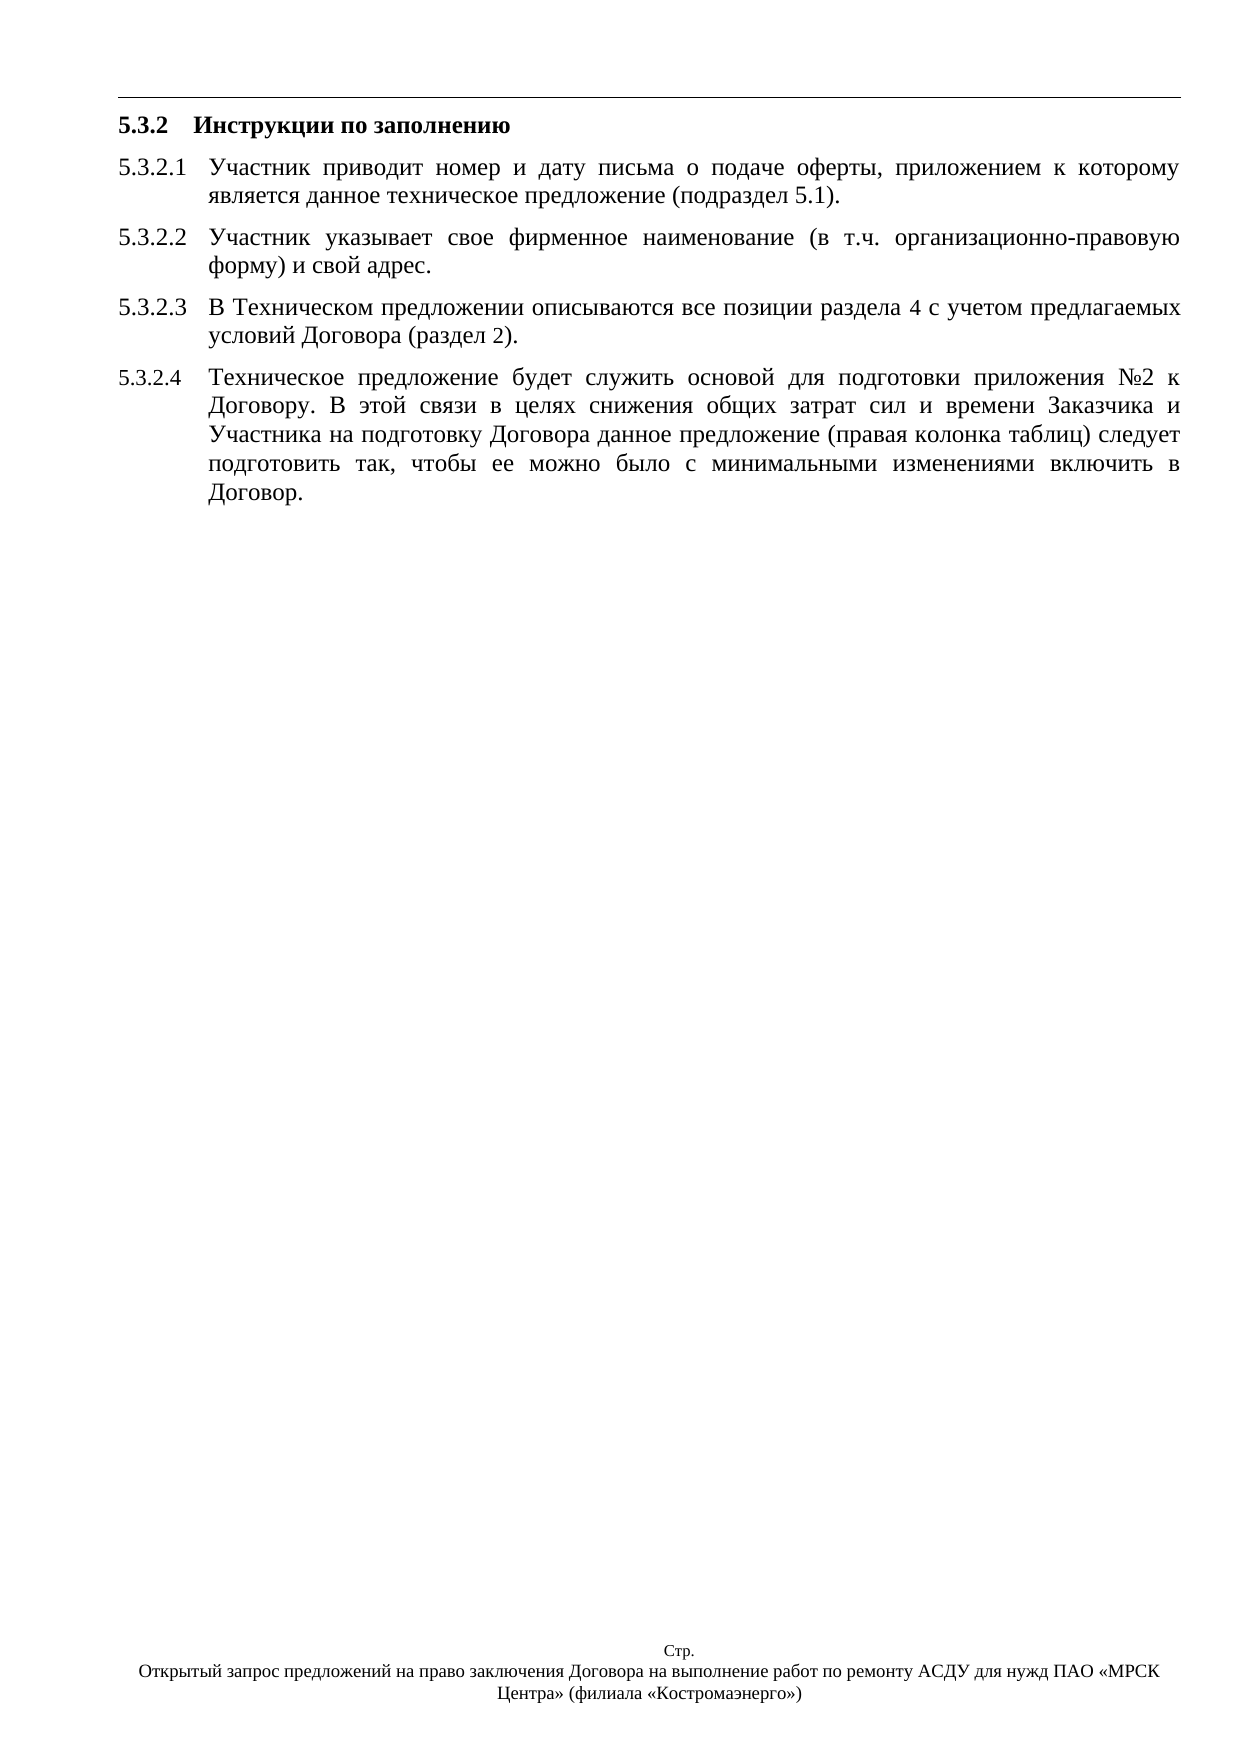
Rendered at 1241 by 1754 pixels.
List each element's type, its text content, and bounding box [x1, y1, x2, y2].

list Участник приводит номер и дату письма о подаче оферты, приложением к которому является данное техническое предложение (подраздел 5.1). [118, 152, 1181, 209]
list Техническое предложение будет служить основой для подготовки приложения №2 к Договору. В этой связи в целях снижения общих затрат сил и времени Заказчика и Участника на подготовку Договора данное предложение (правая колонка таблиц) следует подготовить так, чтобы ее можно было с минимальными изменениями включить в Договор. [118, 362, 1181, 506]
subtitle Инструкции по заполнению [118, 111, 1181, 139]
list В Техническом предложении описываются все позиции раздела 4 с учетом предлагаемых условий Договора (раздел 2). [118, 292, 1181, 349]
list Участник указывает свое фирменное наименование (в т.ч. организационно-правовую форму) и свой адрес. [118, 222, 1181, 279]
